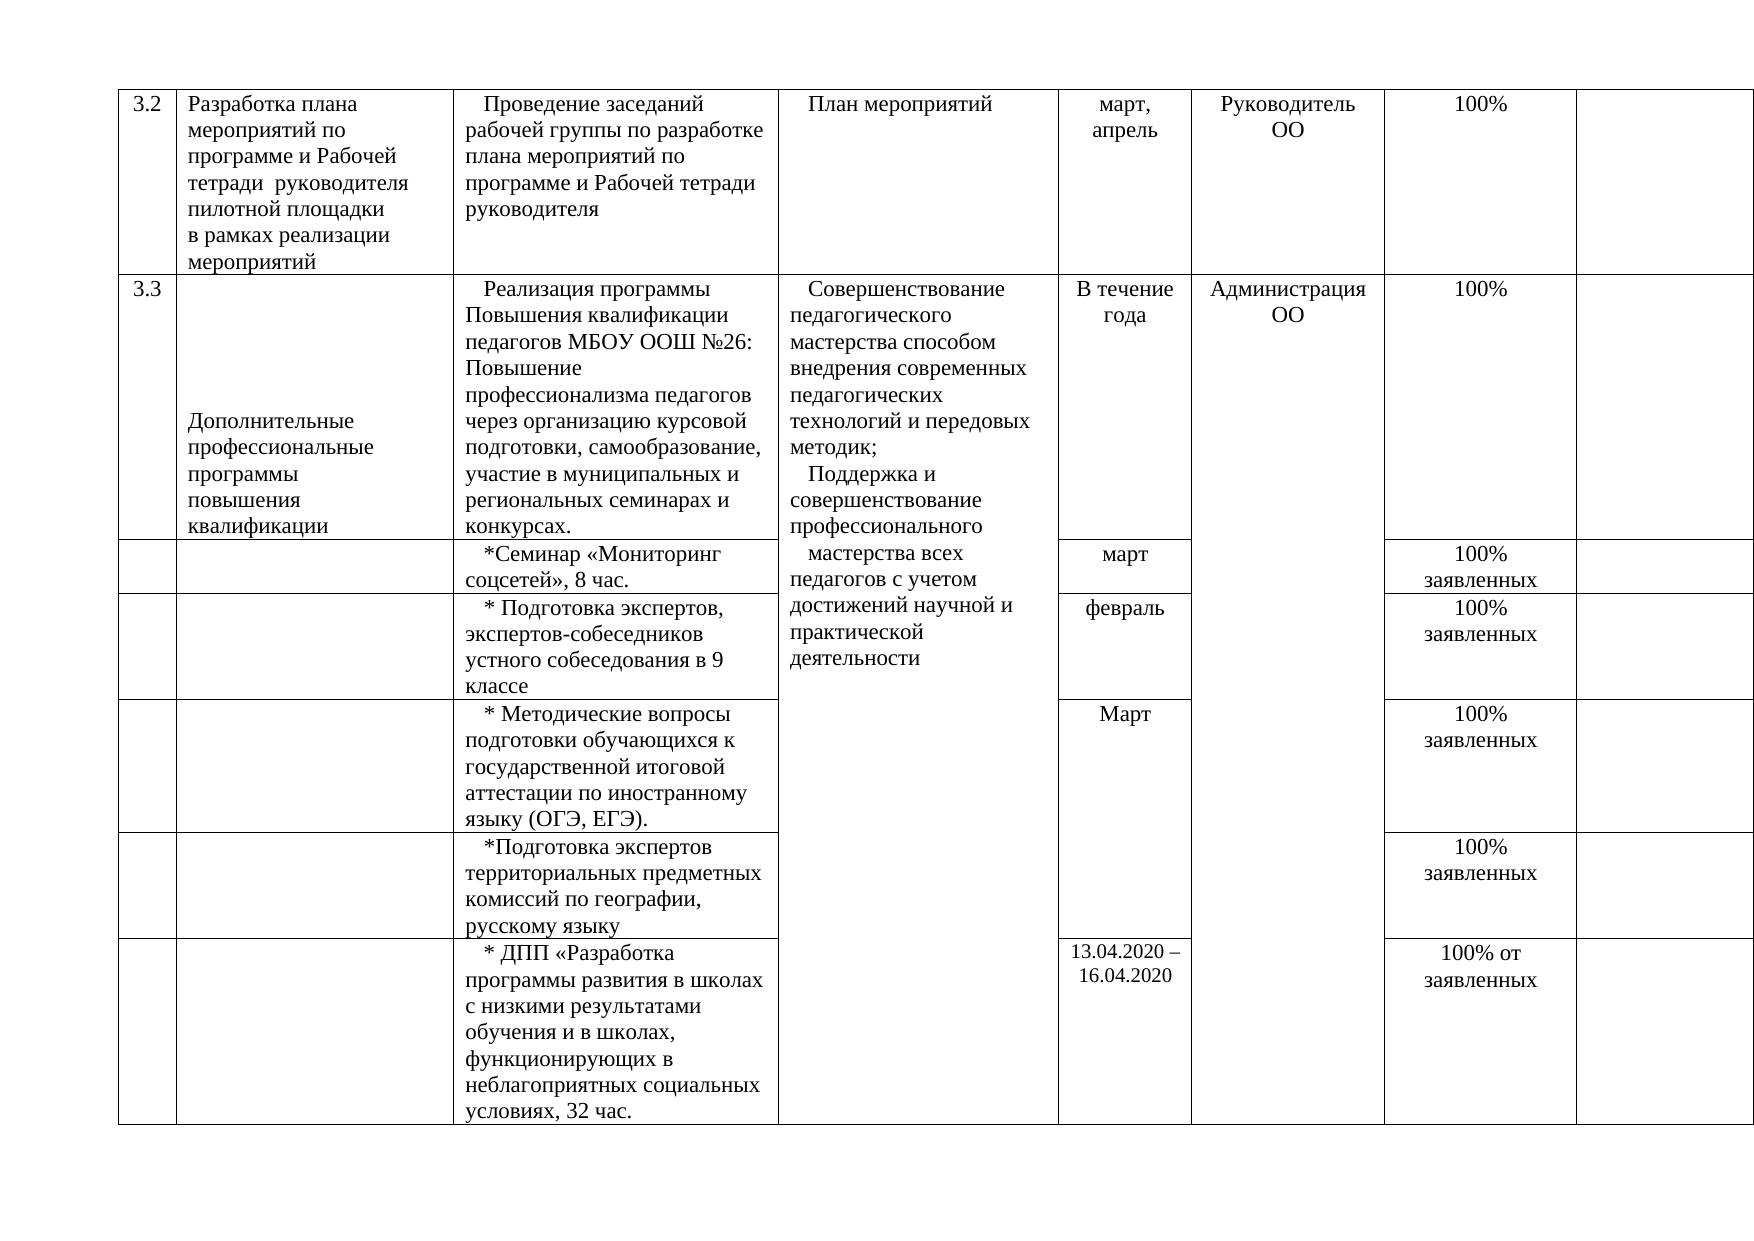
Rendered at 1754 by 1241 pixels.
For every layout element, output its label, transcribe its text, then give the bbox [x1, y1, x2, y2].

table_cell *Подготовка экспертов территориальных предметных комиссий по географии, русскому языку [454, 833, 778, 938]
table_cell * ДПП «Разработка программы развития в школах с низкими результатами обучения и в школах, функционирующих в неблагоприятных социальных условиях, 32 час. [454, 939, 778, 1124]
table_cell * Методические вопросы подготовки обучающихся к государственной итоговой аттестации по иностранному языку (ОГЭ, ЕГЭ). [454, 700, 778, 832]
table_cell март, апрель [1059, 90, 1191, 274]
table_cell 100% заявленных [1385, 700, 1576, 832]
table_cell [177, 939, 453, 1124]
table_cell [1577, 594, 1753, 699]
table_cell [1577, 700, 1753, 832]
table_cell [1577, 833, 1753, 938]
table_cell Администрация ОО [1192, 275, 1384, 1124]
table_cell [119, 833, 176, 938]
table_cell 3.3 [119, 275, 176, 539]
table_cell [177, 540, 453, 592]
table_cell февраль [1059, 594, 1191, 699]
table_cell [119, 700, 176, 832]
table_cell 100% [1385, 275, 1576, 539]
table_cell [177, 594, 453, 699]
table_cell В течение года [1059, 275, 1191, 539]
table_cell *Семинар «Мониторинг соцсетей», 8 час. [454, 540, 778, 592]
table_cell [177, 833, 453, 938]
table_cell 100% заявленных [1385, 540, 1576, 592]
table_cell Совершенствование педагогического мастерства способом внедрения современных педагогических технологий и передовых методик; Поддержка и совершенствование профессионального мастерства всех педагогов с учетом достижений научной и практической деятельности [779, 275, 1058, 1124]
table_cell [119, 540, 176, 592]
table_cell План мероприятий [779, 90, 1058, 274]
table_cell Разработка плана мероприятий по программе и Рабочей тетради руководителя пилотной площадки в рамках реализации мероприятий [177, 90, 453, 274]
table_cell 100% заявленных [1385, 833, 1576, 938]
table_cell [119, 939, 176, 1124]
table_cell 3.2 [119, 90, 176, 274]
table_cell Руководитель ОО [1192, 90, 1384, 274]
table_cell [1577, 90, 1753, 274]
table_cell Проведение заседаний рабочей группы по разработке плана мероприятий по программе и Рабочей тетради руководителя [454, 90, 778, 274]
table_cell [1577, 275, 1753, 539]
table_cell [1577, 939, 1753, 1124]
table_cell [1577, 540, 1753, 592]
table_cell 13.04.2020 – 16.04.2020 [1059, 939, 1191, 1124]
table_cell * Подготовка экспертов, экспертов-собеседников устного собеседования в 9 классе [454, 594, 778, 699]
table_cell [119, 594, 176, 699]
table_cell Реализация программы Повышения квалификации педагогов МБОУ ООШ №26: Повышение профессионализма педагогов через организацию курсовой подготовки, самообразование, участие в муниципальных и региональных семинарах и конкурсах. [454, 275, 778, 539]
table_cell 100% от заявленных [1385, 939, 1576, 1124]
table_cell 100% [1385, 90, 1576, 274]
table_cell март [1059, 540, 1191, 592]
table_cell Март [1059, 700, 1191, 938]
table_cell [177, 700, 453, 832]
table_cell Дополнительные профессиональные программы повышения квалификации [177, 275, 453, 539]
table_cell 100% заявленных [1385, 594, 1576, 699]
